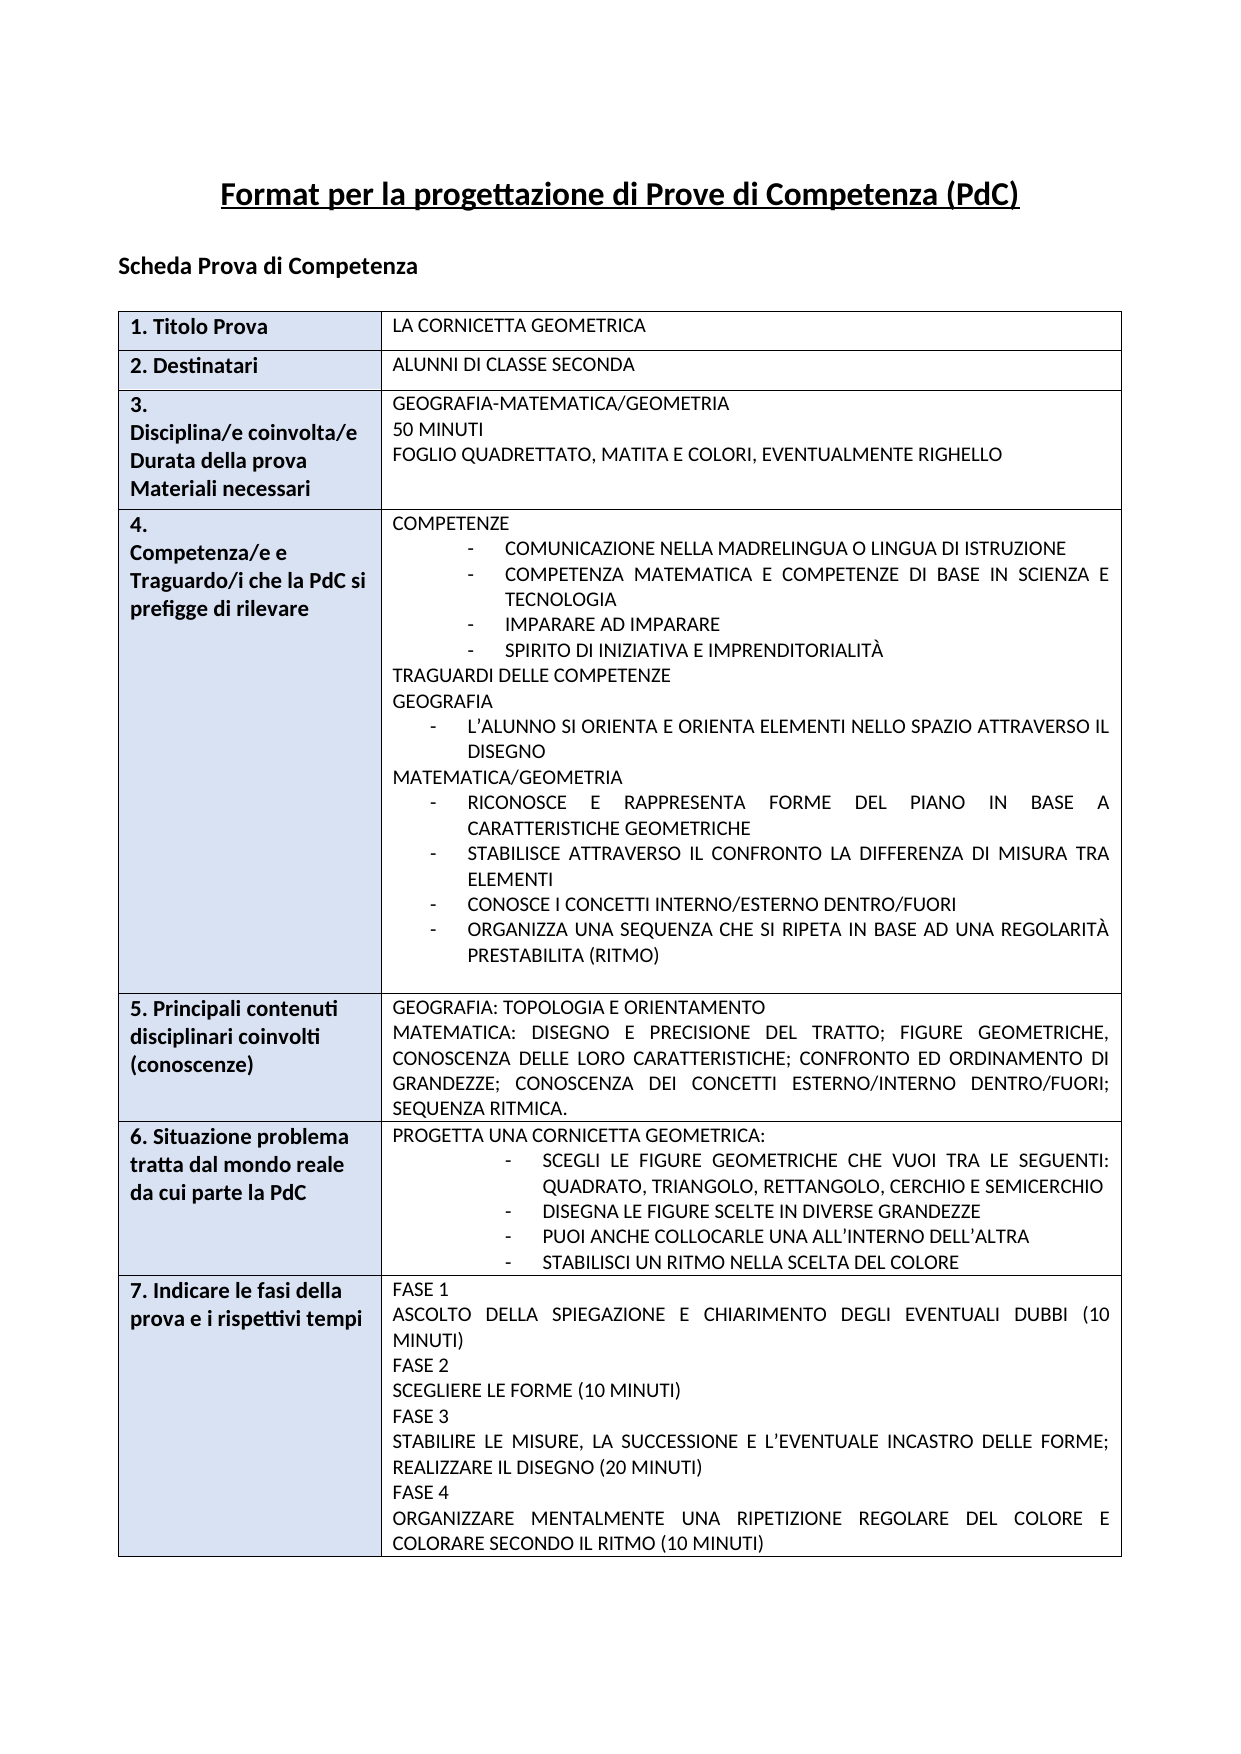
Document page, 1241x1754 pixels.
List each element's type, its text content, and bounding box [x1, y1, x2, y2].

table_cell COMPETENZE Comunicazione nella madrelingua o lingua di istruzione Competenza matematica e competenze di base in scienza e tecnologia Imparare ad imparare Spirito di iniziativa e imprenditorialità TRAGUARDI DELLE COMPETENZE GEOGRAFIA L’alunno si orienta E ORIENTA ELEMENTI nello spazio ATTRAVERSO IL DISEGNO MATEMATICA/GEOMETRIA Riconosce e rappresenta forme del piano in base a caratteristiche geometriche STABILISCE ATTRAVERSO IL CONFRONTO LA DIFFERENZA DI MISURA TRA ELEMENTI CONOSCE I CONCETTI INTERNO/ESTERNO DENTRO/FUORI ORGANIZZA UNA SEQUENZA CHE SI RIPETA IN BASE AD UNA REGOLARITà PRESTABILITA (RITMO) [382, 510, 1121, 993]
table_cell FASE 1 ASCOLTO DELLA SPIEGAZIONE E CHIARIMENTO DEGLI EVENTUALI DUBBI (10 MINUTI) FASE 2 SCEGLIERE LE FORME (10 MINUTI) FASE 3 STABILIRE LE MISURE, LA SUCCESSIONE E L’EVENTUALE INCASTRO DELLE FORME; REALIZZARE IL DISEGNO (20 MINUTI) FASE 4 ORGANIZZARE MENTALMENTE UNA RIPETIZIONE REGOLARE DEL COLORE E COLORARE SECONDO IL RITMO (10 MINUTI) [382, 1276, 1121, 1556]
table_cell 3. Disciplina/e coinvolta/e Durata della prova Materiali necessari [119, 391, 381, 509]
table_cell 2. Destinatari [119, 351, 381, 389]
subtitle Format per la progettazione di Prove di Competenza (PdC) [118, 173, 1122, 213]
text Scheda Prova di Competenza [118, 250, 1122, 281]
table_cell 5. Principali contenuti disciplinari coinvolti (conoscenze) [119, 994, 381, 1121]
table_cell GEOGRAFIA: TOPOLOGIA E ORIENTAMENTO MATEMATICA: DISEGNO E PRECISIONE DEL TRATTO; FIGURE GEOMETRICHE, CONOSCENZA DELLE LORO CARATTERISTICHE; CONFRONTO ED ORDINAMENTO DI GRANDEZZE; CONOSCENZA DEI CONCETTI ESTERNO/INTERNO DENTRO/FUORI; SEQUENZA RITMICA. [382, 994, 1121, 1121]
table_header LA CORNICETTA GEOMETRICA [382, 312, 1121, 350]
table_cell 4. Competenza/e e Traguardo/i che la PdC si prefigge di rilevare [119, 510, 381, 993]
table_cell GEOGRAFIA-MATEMATICA/GEOMETRIA 50 MINUTI FOGLIO QUADRETTATO, MATITA E COLORI, EVENTUALMENTE RIGHELLO [382, 391, 1121, 509]
table_cell 7. Indicare le fasi della prova e i rispettivi tempi [119, 1276, 381, 1556]
table_cell ALUNNI DI CLASSE SECONDA [382, 351, 1121, 389]
table_header 1. Titolo Prova [119, 312, 381, 350]
table_cell 6. Situazione problema tratta dal mondo reale da cui parte la PdC [119, 1122, 381, 1275]
table_cell PROGETTA UNA CORNICETTA GEOMETRICA: SCEGLI LE FIGURE GEOMETRICHE CHE VUOI TRA LE SEGUENTI: QUADRATO, TRIANGOLO, RETTANGOLO, CERCHIO E SEMICERCHIO DISEGNA LE FIGURE SCELTE IN DIVERSE GRANDEZZE PUOI ANCHE COLLOCARLE UNA ALL’INTERNO DELL’ALTRA STABILISCI UN RITMO NELLA SCELTA DEL COLORE [382, 1122, 1121, 1275]
